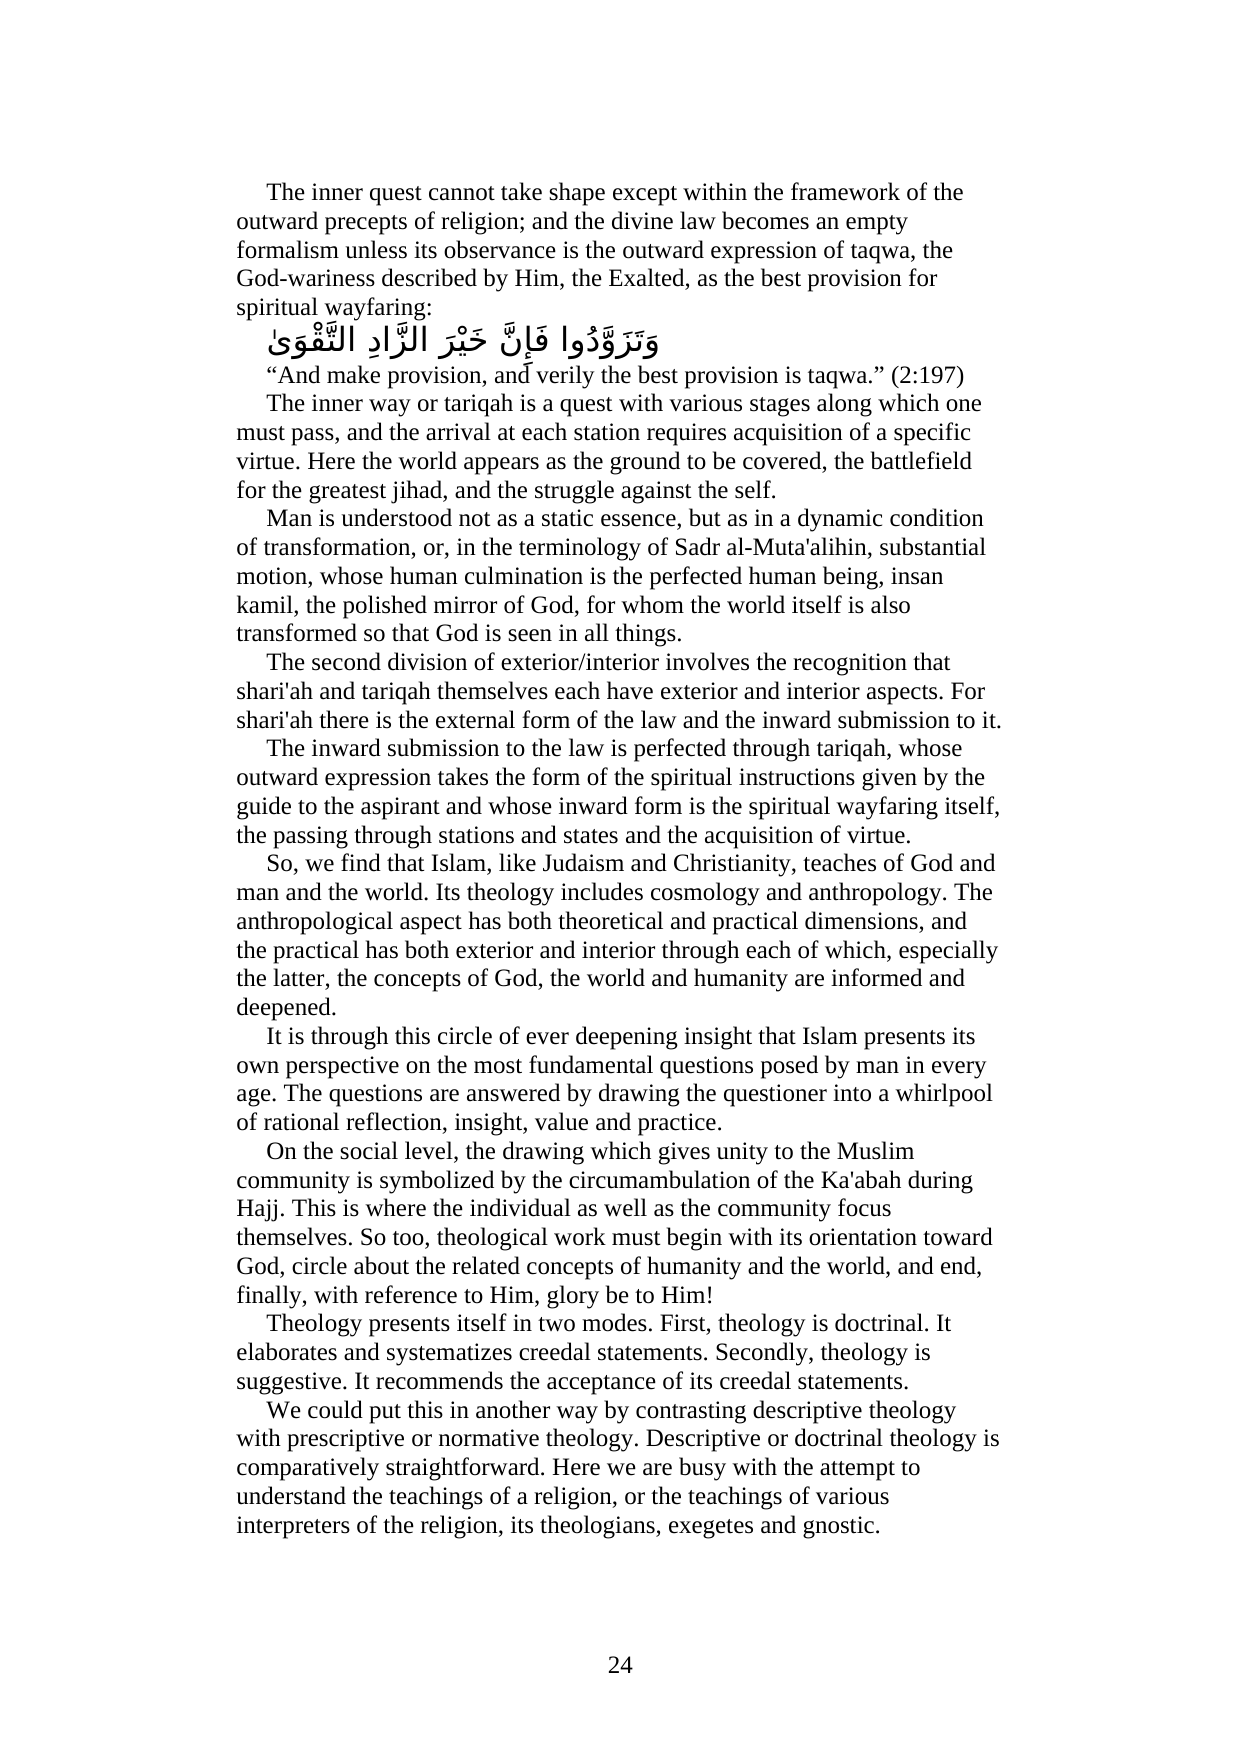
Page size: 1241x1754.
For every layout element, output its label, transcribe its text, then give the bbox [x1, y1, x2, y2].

text Theology presents itself in two modes. First, theology is doctrinal. It elaborates and systematizes creedal statements. Secondly, theology is suggestive. It recommends the acceptance of its creedal statements. [236, 1308, 1004, 1395]
text وَتَزَوَّدُوا فَإِنَّ خَيْرَ الزَّادِ التَّقْوَىٰ [236, 321, 1004, 360]
text “And make provision, and verily the best provision is taqwa.” (2:197) [236, 360, 1004, 388]
text It is through this circle of ever deepening insight that Islam presents its own perspective on the most fundamental questions posed by man in every age. The questions are answered by drawing the questioner into a whirlpool of rational reflection, insight, value and practice. [236, 1021, 1004, 1136]
text The inner quest cannot take shape except within the framework of the outward precepts of religion; and the divine law becomes an empty formalism unless its observance is the outward expression of taqwa, the God-wariness described by Him, the Exalted, as the best provision for spiritual wayfaring: [236, 177, 1004, 321]
text So, we find that Islam, like Judaism and Christianity, teaches of God and man and the world. Its theology includes cosmology and anthropology. The anthropological aspect has both theoretical and practical dimensions, and the practical has both exterior and interior through each of which, especially the latter, the concepts of God, the world and humanity are informed and deepened. [236, 848, 1004, 1021]
text The inner way or tariqah is a quest with various stages along which one must pass, and the arrival at each station requires acquisition of a specific virtue. Here the world appears as the ground to be covered, the battlefield for the greatest jihad, and the struggle against the self. [236, 388, 1004, 503]
text Man is understood not as a static essence, but as in a dynamic condition of transformation, or, in the terminology of Sadr al-Muta'alihin, substantial motion, whose human culmination is the perfected human being, insan kamil, the polished mirror of God, for whom the world itself is also transformed so that God is seen in all things. [236, 503, 1004, 647]
text We could put this in another way by contrasting descriptive theology with prescriptive or normative theology. Descriptive or doctrinal theology is comparatively straightforward. Here we are busy with the attempt to understand the teachings of a religion, or the teachings of various interpreters of the religion, its theologians, exegetes and gnostic. [236, 1395, 1004, 1538]
text On the social level, the drawing which gives unity to the Muslim community is symbolized by the circumambulation of the Ka'abah during Hajj. This is where the individual as well as the community focus themselves. So too, theological work must begin with its orientation toward God, circle about the related concepts of humanity and the world, and end, finally, with reference to Him, glory be to Him! [236, 1136, 1004, 1308]
text The second division of exterior/interior involves the recognition that shari'ah and tariqah themselves each have exterior and interior aspects. For shari'ah there is the external form of the law and the inward submission to it. [236, 647, 1004, 733]
text The inward submission to the law is perfected through tariqah, whose outward expression takes the form of the spiritual instructions given by the guide to the aspirant and whose inward form is the spiritual wayfaring itself, the passing through stations and states and the acquisition of virtue. [236, 733, 1004, 848]
